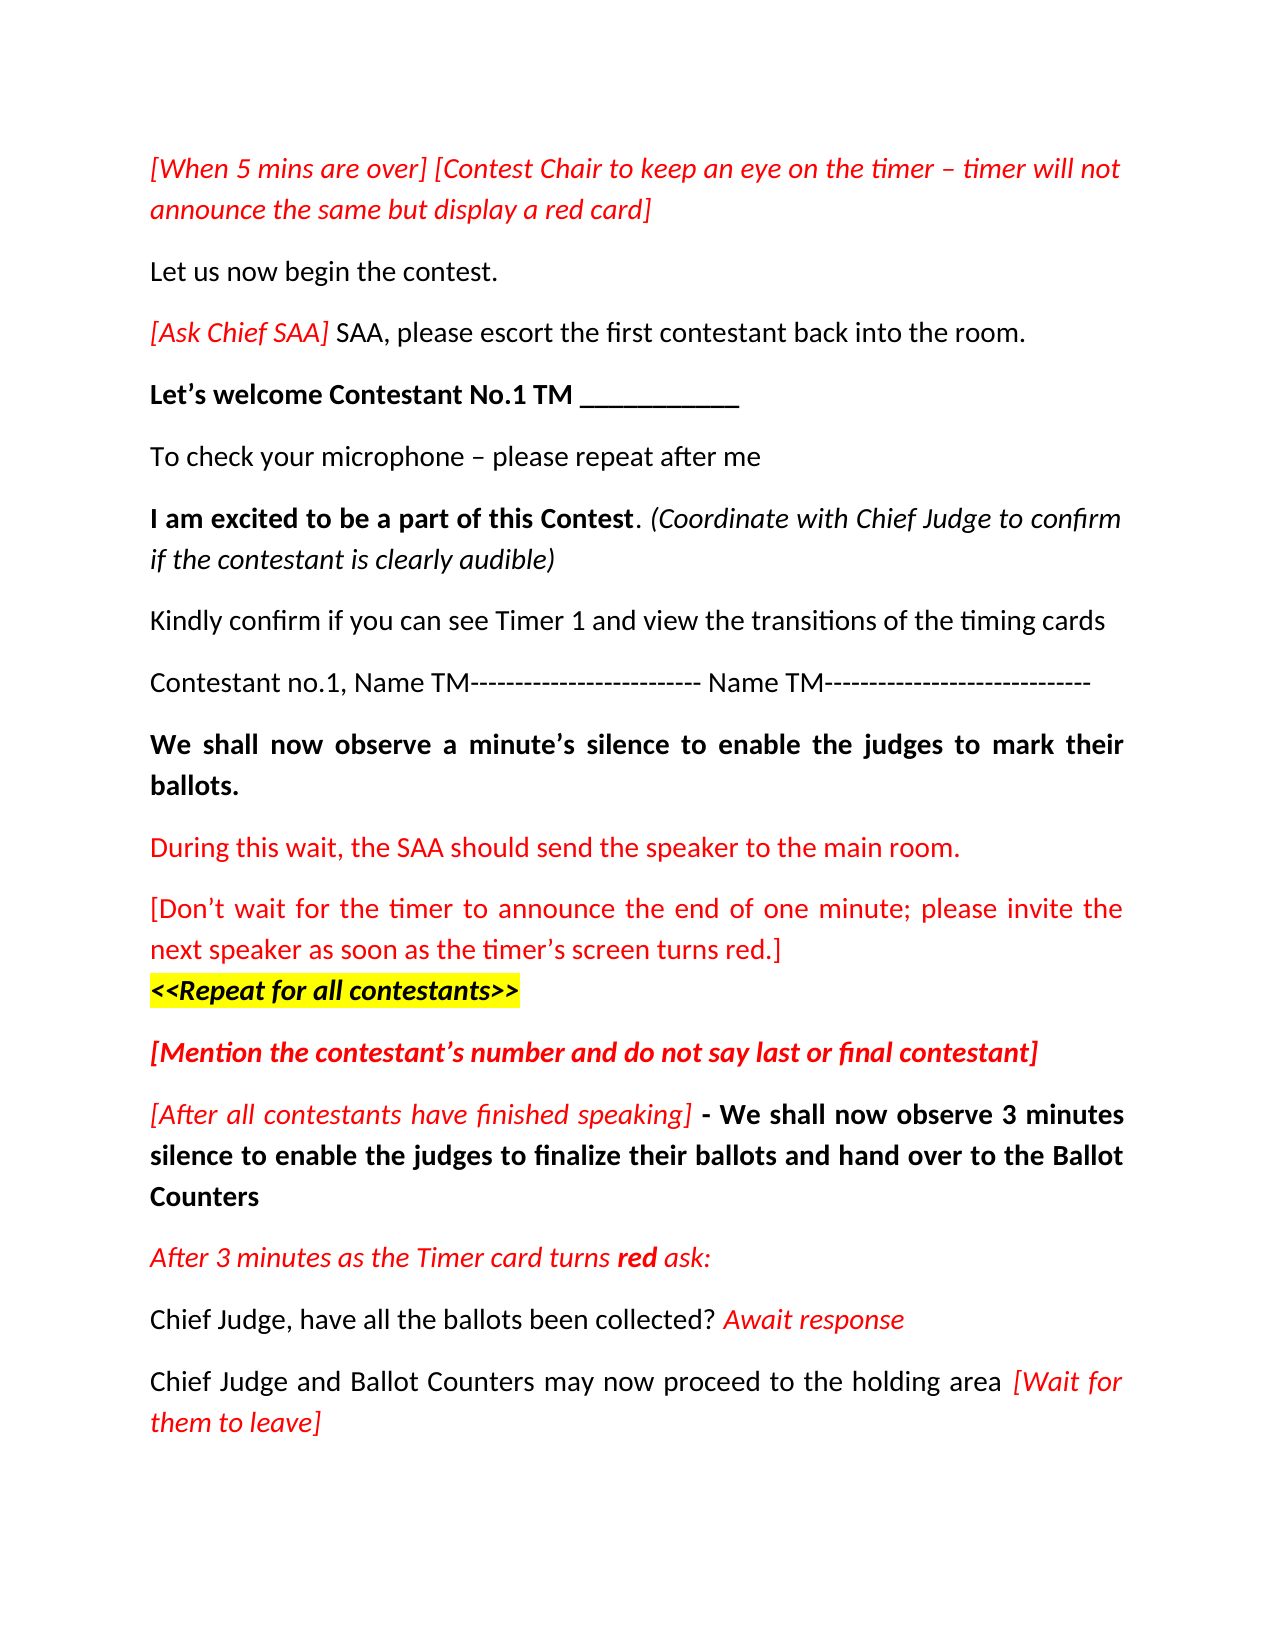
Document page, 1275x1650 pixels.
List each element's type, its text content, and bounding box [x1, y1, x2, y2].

text During this wait, the SAA should send the speaker to the main room. [150, 829, 1125, 864]
text [Mention the contestant’s number and do not say last or final contestant] [150, 1034, 1125, 1070]
text [Don’t wait for the timer to announce the end of one minute; please invite the next speaker as soon as the timer’s screen turns red.] [150, 891, 1125, 967]
text [After all contestants have finished speaking] - We shall now observe 3 minutes silence to enable the judges to finalize their ballots and hand over to the Ballot Counters [150, 1096, 1125, 1213]
text Let’s welcome Contestant No.1 TM ___________ [150, 376, 1125, 412]
text I am excited to be a part of this Contest. (Coordinate with Chief Judge to confirm if the contestant is clearly audible) [150, 500, 1125, 576]
text [Ask Chief SAA] SAA, please escort the first contestant back into the room. [150, 314, 1125, 350]
text Chief Judge, have all the ballots been collected? Await response [150, 1301, 1125, 1337]
text <<Repeat for all contestants>> [150, 972, 1125, 1008]
text Let us now begin the contest. [150, 253, 1125, 288]
text To check your microphone – please repeat after me [150, 438, 1125, 474]
text [When 5 mins are over] [Contest Chair to keep an eye on the timer – timer will not announce the same but display a red card] [150, 150, 1125, 227]
text Chief Judge and Ballot Counters may now proceed to the holding area [Wait for them to leave] [150, 1363, 1125, 1440]
text We shall now observe a minute’s silence to enable the judges to mark their ballots. [150, 726, 1125, 803]
text Kindly confirm if you can see Timer 1 and view the transitions of the timing cards [150, 602, 1125, 638]
text Contestant no.1, Name TM-------------------------- Name TM------------------------------ [150, 664, 1125, 700]
text After 3 minutes as the Timer card turns red ask: [150, 1239, 1125, 1275]
